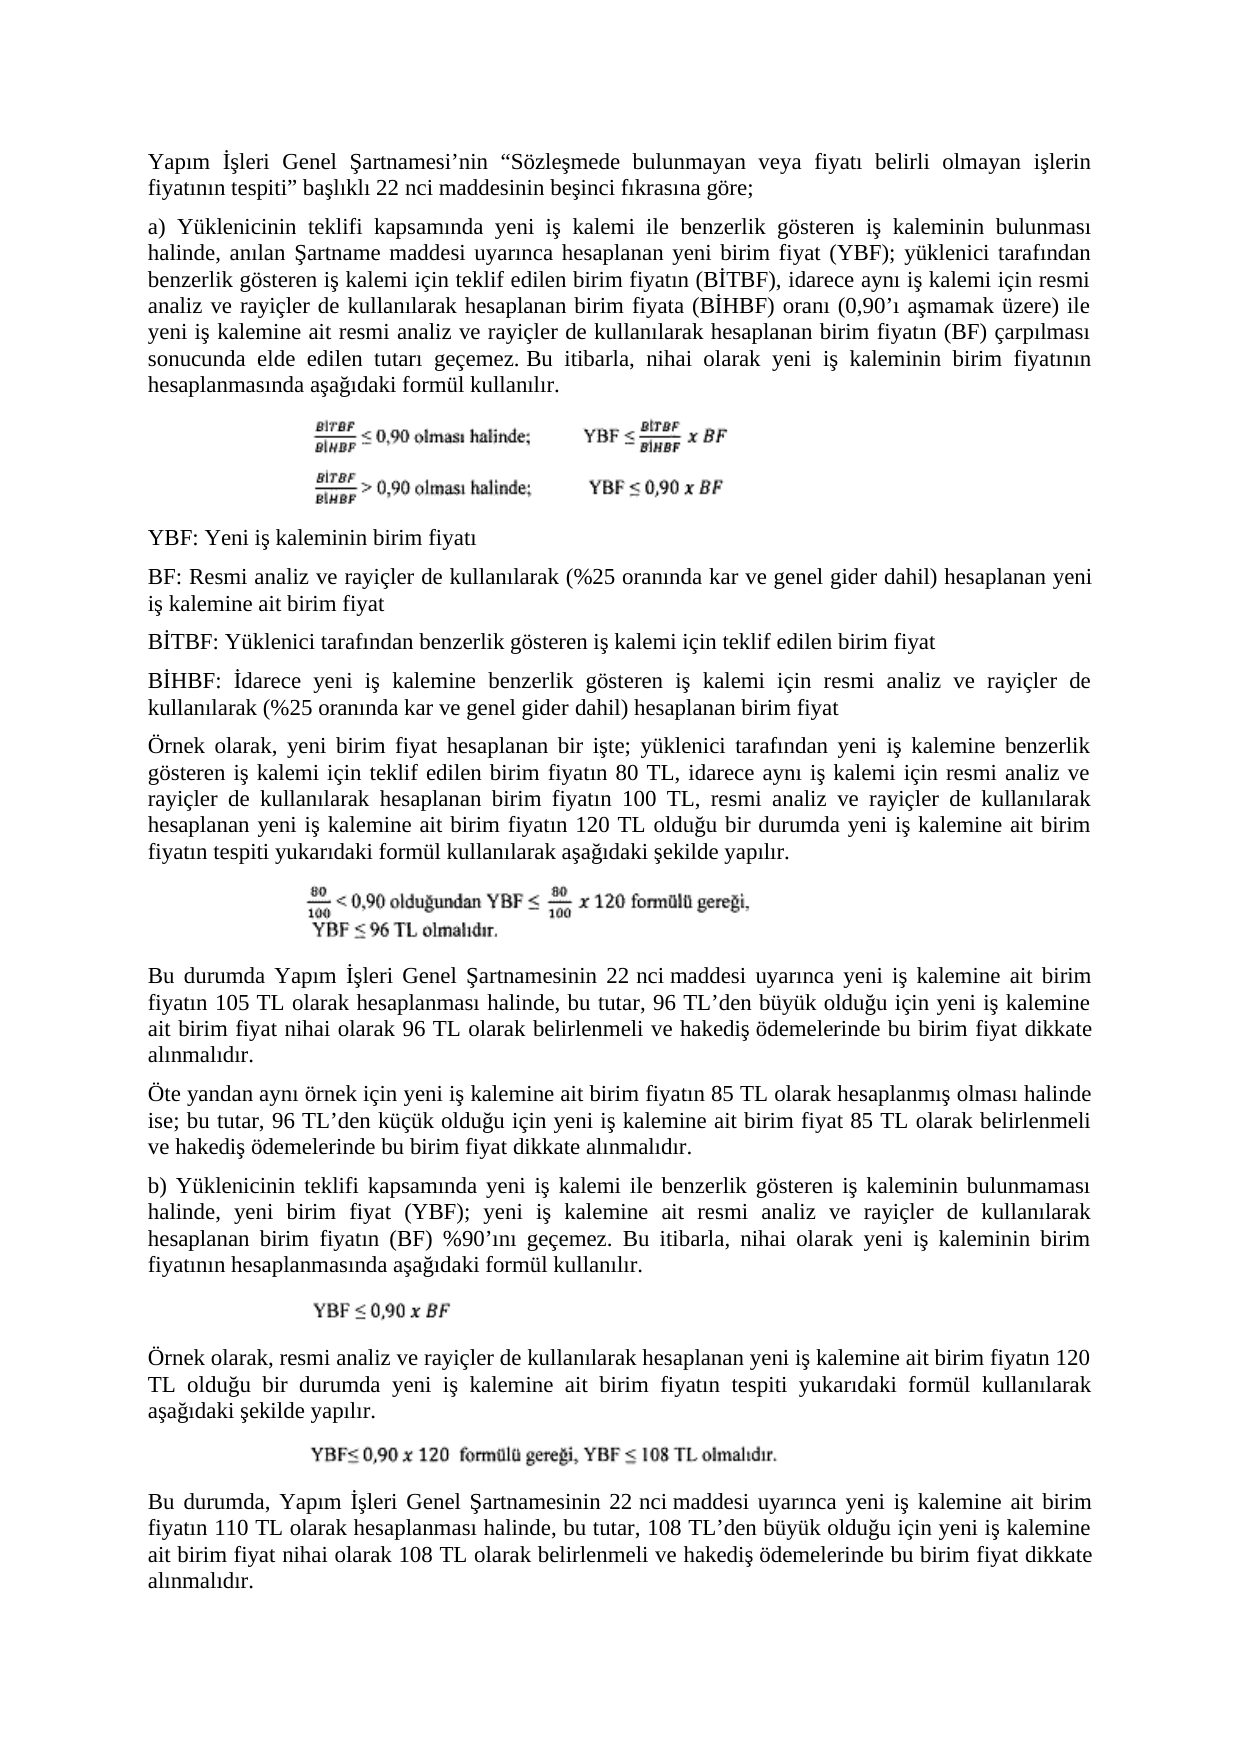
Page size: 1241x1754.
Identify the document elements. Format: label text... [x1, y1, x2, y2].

text a) Yüklenicinin teklifi kapsamında yeni iş kalemi ile benzerlik gösteren iş kaleminin bulunması halinde, anılan Şartname maddesi uyarınca hesaplanan yeni birim fiyat (YBF); yüklenici tarafından benzerlik gösteren iş kalemi için teklif edilen birim fiyatın (BİTBF), idarece aynı iş kalemi için resmi analiz ve rayiçler de kullanılarak hesaplanan birim fiyata (BİHBF) oranı (0,90’ı aşmamak üzere) ile yeni iş kalemine ait resmi analiz ve rayiçler de kullanılarak hesaplanan birim fiyatın (BF) çarpılması sonucunda elde edilen tutarı geçemez. Bu itibarla, nihai olarak yeni iş kaleminin birim fiyatının hesaplanmasında aşağıdaki formül kullanılır. [148, 213, 1092, 397]
text BİHBF: İdarece yeni iş kalemine benzerlik gösteren iş kalemi için resmi analiz ve rayiçler de kullanılarak (%25 oranında kar ve genel gider dahil) hesaplanan birim fiyat [148, 667, 1092, 720]
text Yapım İşleri Genel Şartnamesi’nin “Sözleşmede bulunmayan veya fiyatı belirli olmayan işlerin fiyatının tespiti” başlıklı 22 nci maddesinin beşinci fıkrasına göre; [148, 148, 1092, 200]
picture [256, 1436, 984, 1476]
text b) Yüklenicinin teklifi kapsamında yeni iş kalemi ile benzerlik gösteren iş kaleminin bulunmaması halinde, yeni birim fiyat (YBF); yeni iş kalemine ait resmi analiz ve rayiçler de kullanılarak hesaplanan birim fiyatın (BF) %90’ını geçemez. Bu itibarla, nihai olarak yeni iş kaleminin birim fiyatının hesaplanmasında aşağıdaki formül kullanılır. [148, 1172, 1092, 1277]
text BF: Resmi analiz ve rayiçler de kullanılarak (%25 oranında kar ve genel gider dahil) hesaplanan yeni iş kalemine ait birim fiyat [148, 563, 1092, 616]
text Bu durumda Yapım İşleri Genel Şartnamesinin 22 nci maddesi uyarınca yeni iş kalemine ait birim fiyatın 105 TL olarak hesaplanması halinde, bu tutar, 96 TL’den büyük olduğu için yeni iş kalemine ait birim fiyat nihai olarak 96 TL olarak belirlenmeli ve hakediş ödemelerinde bu birim fiyat dikkate alınmalıdır. [148, 962, 1092, 1068]
text YBF: Yeni iş kaleminin birim fiyatı [148, 524, 1092, 551]
picture [256, 410, 984, 512]
text Bu durumda, Yapım İşleri Genel Şartnamesinin 22 nci maddesi uyarınca yeni iş kalemine ait birim fiyatın 110 TL olarak hesaplanması halinde, bu tutar, 108 TL’den büyük olduğu için yeni iş kalemine ait birim fiyat nihai olarak 108 TL olarak belirlenmeli ve hakediş ödemelerinde bu birim fiyat dikkate alınmalıdır. [148, 1488, 1092, 1593]
text Öte yandan aynı örnek için yeni iş kalemine ait birim fiyatın 85 TL olarak hesaplanmış olması halinde ise; bu tutar, 96 TL’den küçük olduğu için yeni iş kalemine ait birim fiyat 85 TL olarak belirlenmeli ve hakediş ödemelerinde bu birim fiyat dikkate alınmalıdır. [148, 1080, 1092, 1159]
text Örnek olarak, yeni birim fiyat hesaplanan bir işte; yüklenici tarafından yeni iş kalemine benzerlik gösteren iş kalemi için teklif edilen birim fiyatın 80 TL, idarece aynı iş kalemi için resmi analiz ve rayiçler de kullanılarak hesaplanan birim fiyatın 100 TL, resmi analiz ve rayiçler de kullanılarak hesaplanan yeni iş kalemine ait birim fiyatın 120 TL olduğu bir durumda yeni iş kalemine ait birim fiyatın tespiti yukarıdaki formül kullanılarak aşağıdaki şekilde yapılır. [148, 732, 1092, 864]
picture [256, 1290, 984, 1332]
picture [256, 876, 984, 950]
text BİTBF: Yüklenici tarafından benzerlik gösteren iş kalemi için teklif edilen birim fiyat [148, 628, 1092, 655]
text Örnek olarak, resmi analiz ve rayiçler de kullanılarak hesaplanan yeni iş kalemine ait birim fiyatın 120 TL olduğu bir durumda yeni iş kalemine ait birim fiyatın tespiti yukarıdaki formül kullanılarak aşağıdaki şekilde yapılır. [148, 1344, 1092, 1423]
